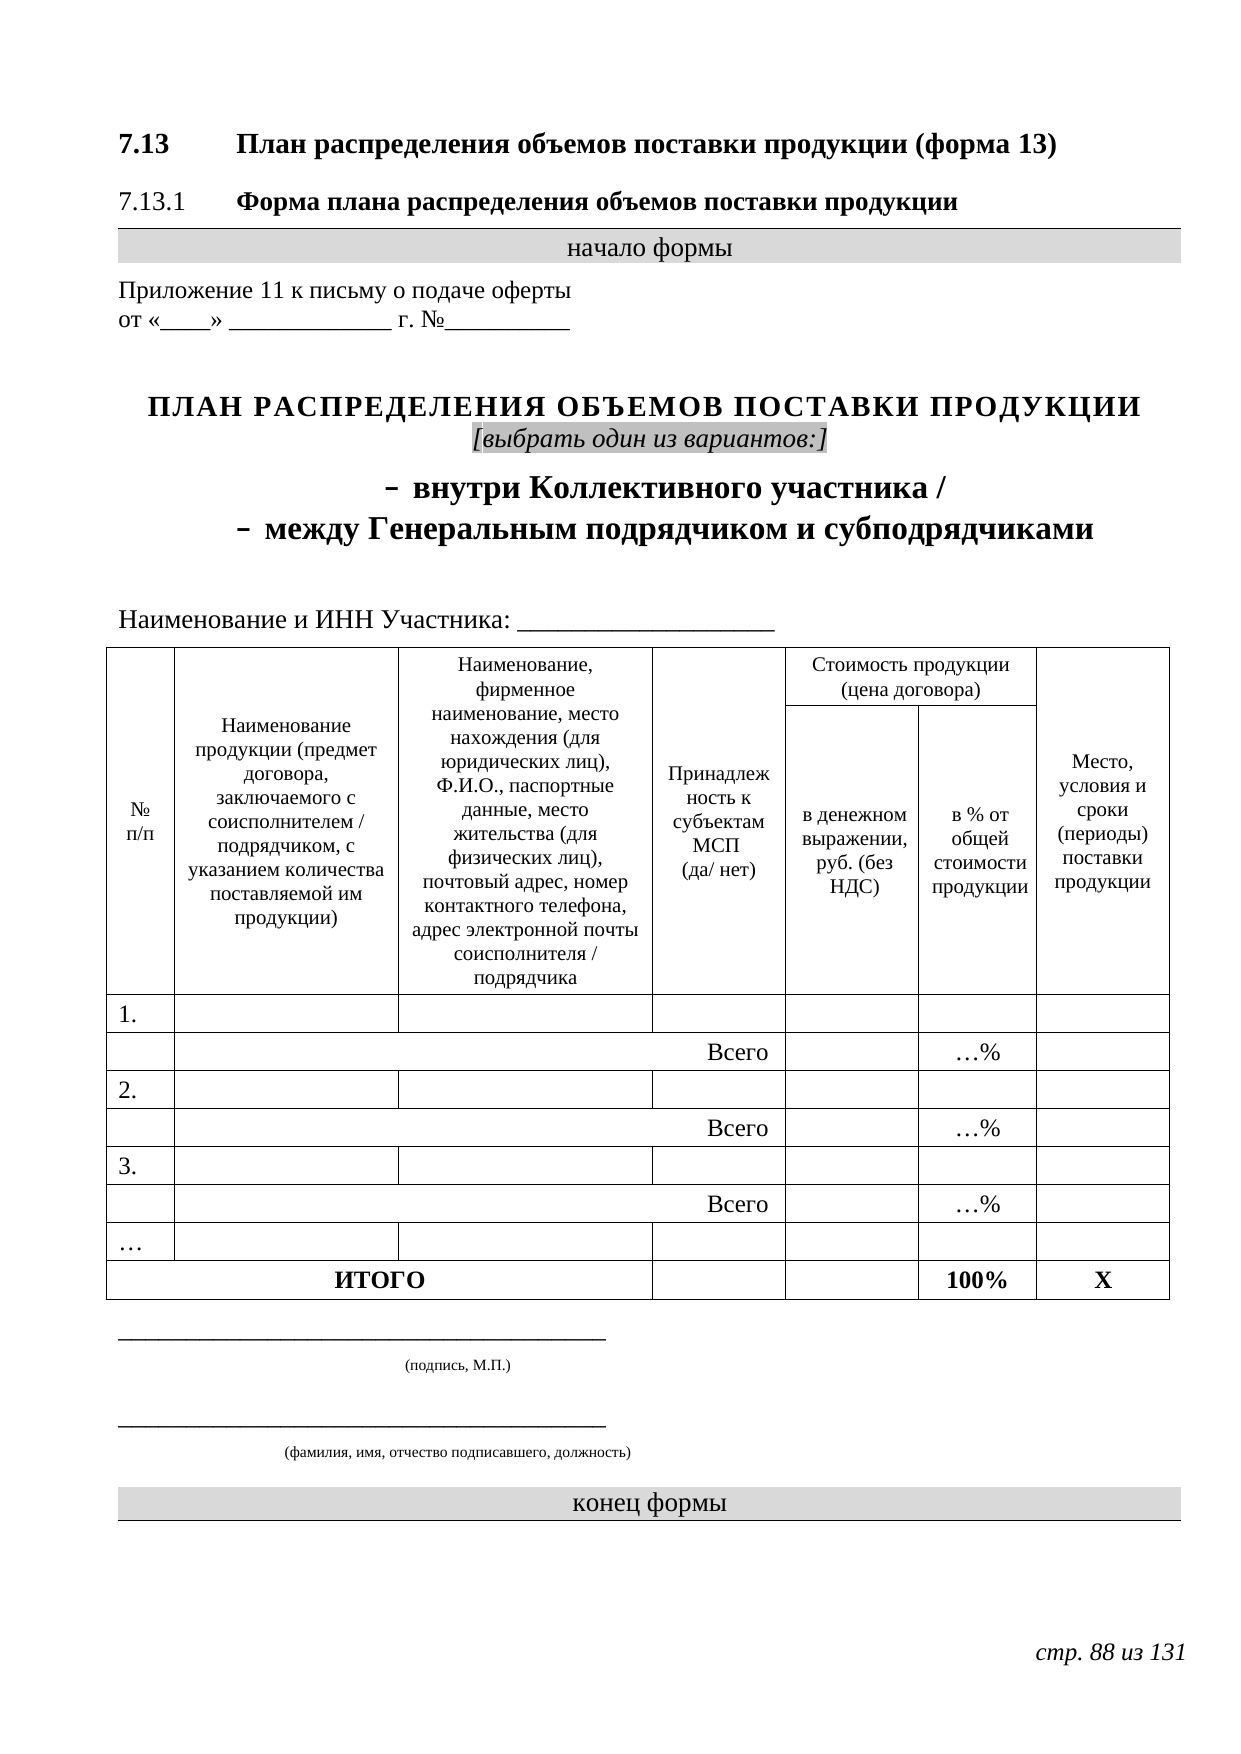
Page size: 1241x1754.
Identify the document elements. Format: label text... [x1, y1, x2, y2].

table_cell [1037, 1071, 1169, 1108]
table_header Место, условия и сроки (периоды) поставки продукции [1037, 648, 1169, 993]
table_cell [919, 1223, 1036, 1260]
table_cell [107, 1033, 174, 1070]
text Наименование и ИНН Участника: ___________________ [118, 603, 1181, 635]
table_cell [1037, 995, 1169, 1032]
table_cell в % от общей стоимости продукции [919, 706, 1036, 993]
table_cell [786, 1071, 918, 1108]
table_cell [1037, 1033, 1169, 1070]
text (подпись, М.П.) [118, 1356, 797, 1387]
table_header № п/п [107, 648, 174, 993]
table_cell [653, 1147, 785, 1184]
table_cell [399, 1071, 652, 1108]
table_cell [1037, 1223, 1169, 1260]
table_header Принадлежность к субъектам МСП (да/ нет) [653, 648, 785, 993]
text конец формы [118, 1487, 1181, 1520]
text начало формы [118, 229, 1181, 263]
table_cell [107, 995, 174, 1032]
text Форма плана распределения объемов поставки продукции [118, 185, 1181, 216]
table_cell …% [919, 1033, 1036, 1070]
table_cell [786, 1109, 918, 1146]
text Приложение 11 к письму о подаче оферты от «____» _____________ г. №__________ [118, 275, 1181, 333]
table_cell [786, 1223, 918, 1260]
list внутри Коллективного участника / [148, 466, 1181, 507]
text ____________________________________ [118, 1399, 1181, 1430]
text ____________________________________ [118, 1312, 1181, 1343]
table_cell … [107, 1223, 174, 1260]
table_cell [107, 1071, 174, 1108]
table_cell [399, 995, 652, 1032]
table_cell [653, 1223, 785, 1260]
table_cell [175, 1147, 398, 1184]
table_cell в денежном выражении, руб. (без НДС) [786, 706, 918, 993]
table_cell [919, 1071, 1036, 1108]
table_cell [786, 1033, 918, 1070]
text План распределения объемов поставки продукции [выбрать один из вариантов:] [118, 389, 1181, 453]
table_cell Х [1037, 1261, 1169, 1298]
table_header Наименование, фирменное наименование, место нахождения (для юридических лиц), Ф.И.О., паспортные данные, место жительства (для физических лиц), почтовый адрес, номер контактного телефона, адрес электронной почты соисполнителя / подрядчика [399, 648, 652, 993]
table_cell [1037, 1185, 1169, 1222]
table_cell 100% [919, 1261, 1036, 1298]
table_cell [786, 1147, 918, 1184]
table_cell [653, 995, 785, 1032]
text (фамилия, имя, отчество подписавшего, должность) [118, 1443, 797, 1474]
table_cell Всего [175, 1185, 785, 1222]
list между Генеральным подрядчиком и субподрядчиками [148, 507, 1181, 547]
table_cell Всего [175, 1109, 785, 1146]
table_cell Всего [175, 1033, 785, 1070]
table_cell [399, 1223, 652, 1260]
table_cell [175, 1223, 398, 1260]
table_cell …% [919, 1109, 1036, 1146]
table_cell [919, 1147, 1036, 1184]
table_cell [653, 1261, 785, 1298]
table_cell [175, 1071, 398, 1108]
table_cell [107, 1109, 174, 1146]
table_cell [399, 1147, 652, 1184]
table_cell [653, 1071, 785, 1108]
table_cell [786, 1185, 918, 1222]
table_cell …% [919, 1185, 1036, 1222]
table_cell [107, 1185, 174, 1222]
table_cell [786, 1261, 918, 1298]
table_header Наименование продукции (предмет договора, заключаемого с соисполнителем / подрядчиком, с указанием количества поставляемой им продукции) [175, 648, 398, 993]
table_cell [175, 995, 398, 1032]
table_cell [1037, 1109, 1169, 1146]
table_cell [919, 995, 1036, 1032]
subtitle План распределения объемов поставки продукции (форма 13) [118, 126, 1181, 160]
table_cell [107, 1147, 174, 1184]
table_cell [1037, 1147, 1169, 1184]
table_cell [786, 995, 918, 1032]
table_header Стоимость продукции (цена договора) [786, 648, 1036, 705]
table_cell ИТОГО [107, 1261, 652, 1298]
